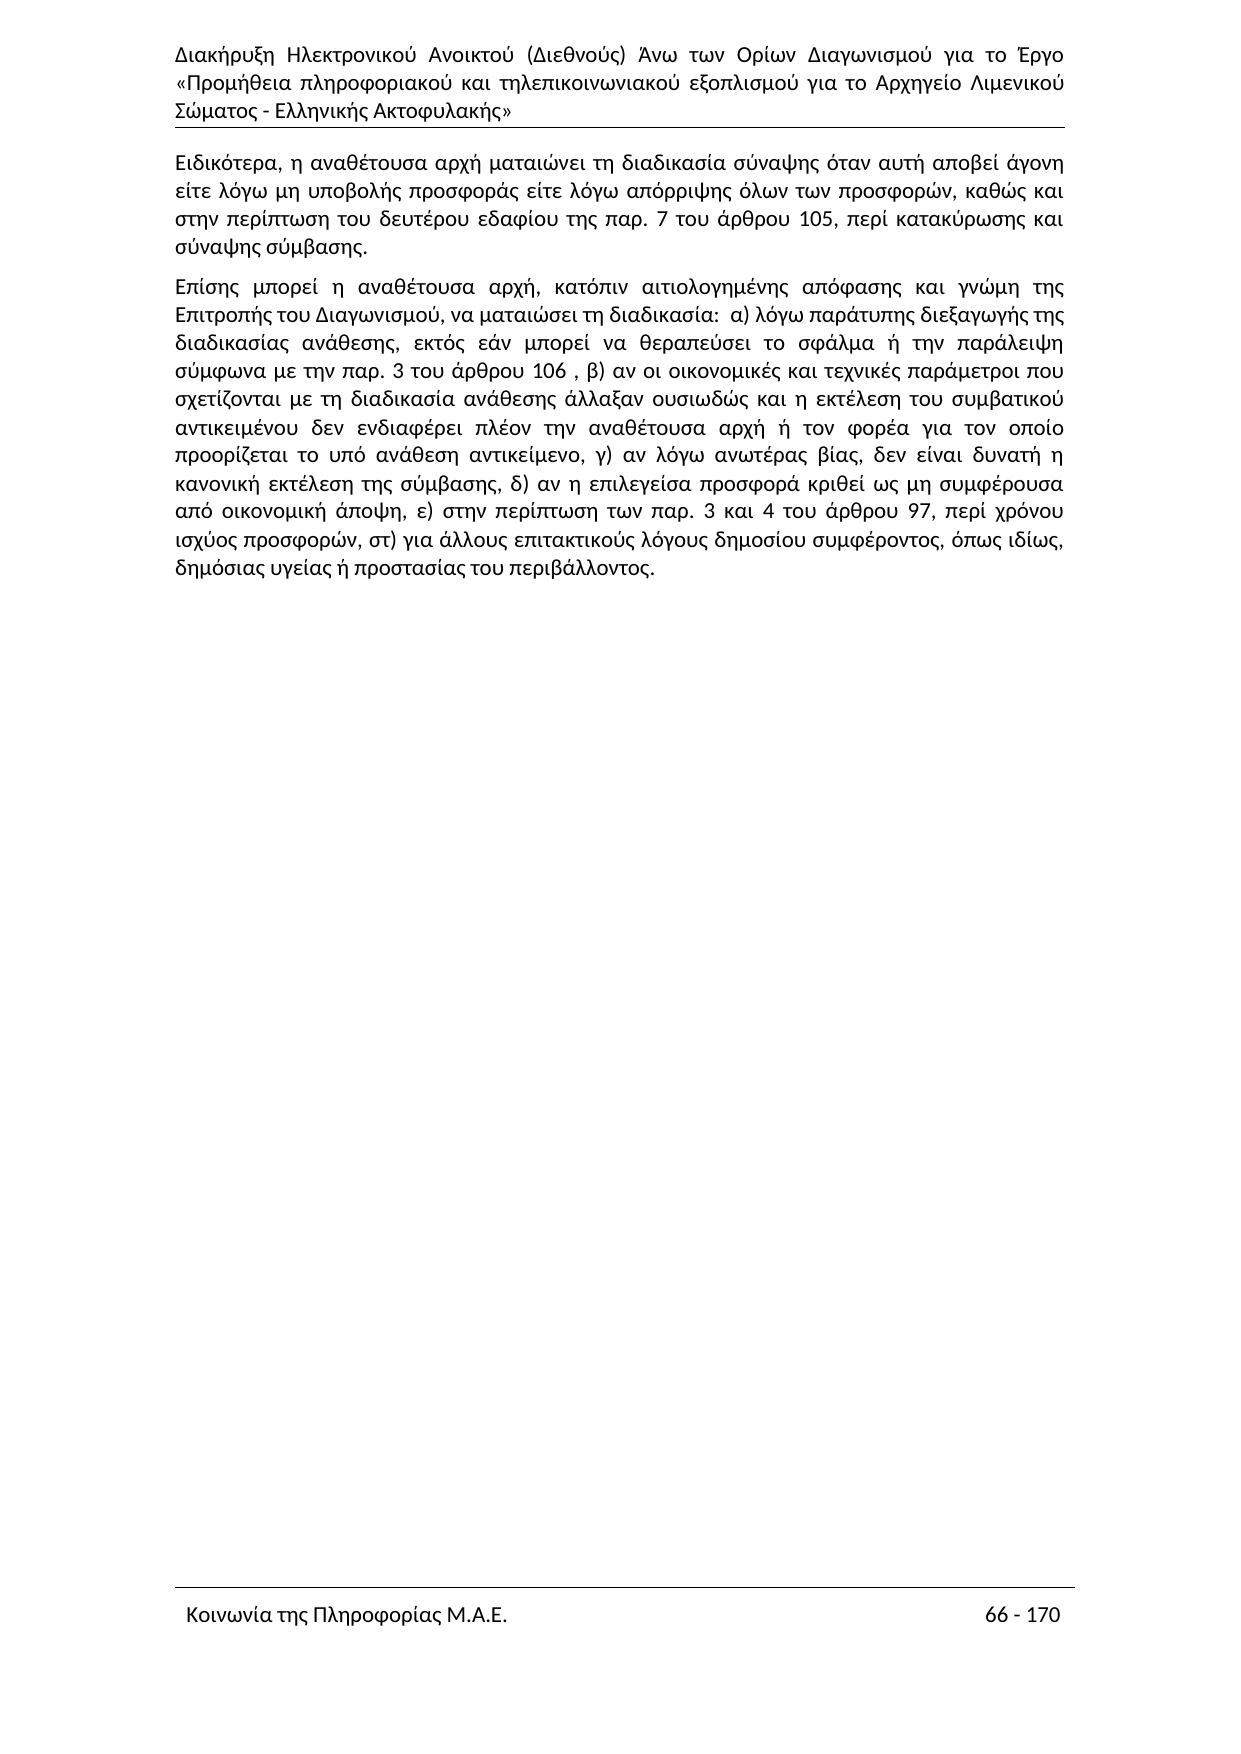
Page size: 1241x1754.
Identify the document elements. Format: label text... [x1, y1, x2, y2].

text Ειδικότερα, η αναθέτουσα αρχή ματαιώνει τη διαδικασία σύναψης όταν αυτή αποβεί άγονη είτε λόγω μη υποβολής προσφοράς είτε λόγω απόρριψης όλων των προσφορών, καθώς και στην περίπτωση του δευτέρου εδαφίου της παρ. 7 του άρθρου 105, περί κατακύρωσης και σύναψης σύμβασης. [175, 148, 1065, 260]
text Επίσης μπορεί η αναθέτουσα αρχή, κατόπιν αιτιολογημένης απόφασης και γνώμη της Επιτροπής του Διαγωνισμού, να ματαιώσει τη διαδικασία: α) λόγω παράτυπης διεξαγωγής της διαδικασίας ανάθεσης, εκτός εάν μπορεί να θεραπεύσει το σφάλμα ή την παράλειψη σύμφωνα με την παρ. 3 του άρθρου 106 , β) αν οι οικονομικές και τεχνικές παράμετροι που σχετίζονται με τη διαδικασία ανάθεσης άλλαξαν ουσιωδώς και η εκτέλεση του συμβατικού αντικειμένου δεν ενδιαφέρει πλέον την αναθέτουσα αρχή ή τον φορέα για τον οποίο προορίζεται το υπό ανάθεση αντικείμενο, γ) αν λόγω ανωτέρας βίας, δεν είναι δυνατή η κανονική εκτέλεση της σύμβασης, δ) αν η επιλεγείσα προσφορά κριθεί ως μη συμφέρουσα από οικονομική άποψη, ε) στην περίπτωση των παρ. 3 και 4 του άρθρου 97, περί χρόνου ισχύος προσφορών, στ) για άλλους επιτακτικούς λόγους δημοσίου συμφέροντος, όπως ιδίως, δημόσιας υγείας ή προστασίας του περιβάλλοντος. [175, 272, 1065, 581]
